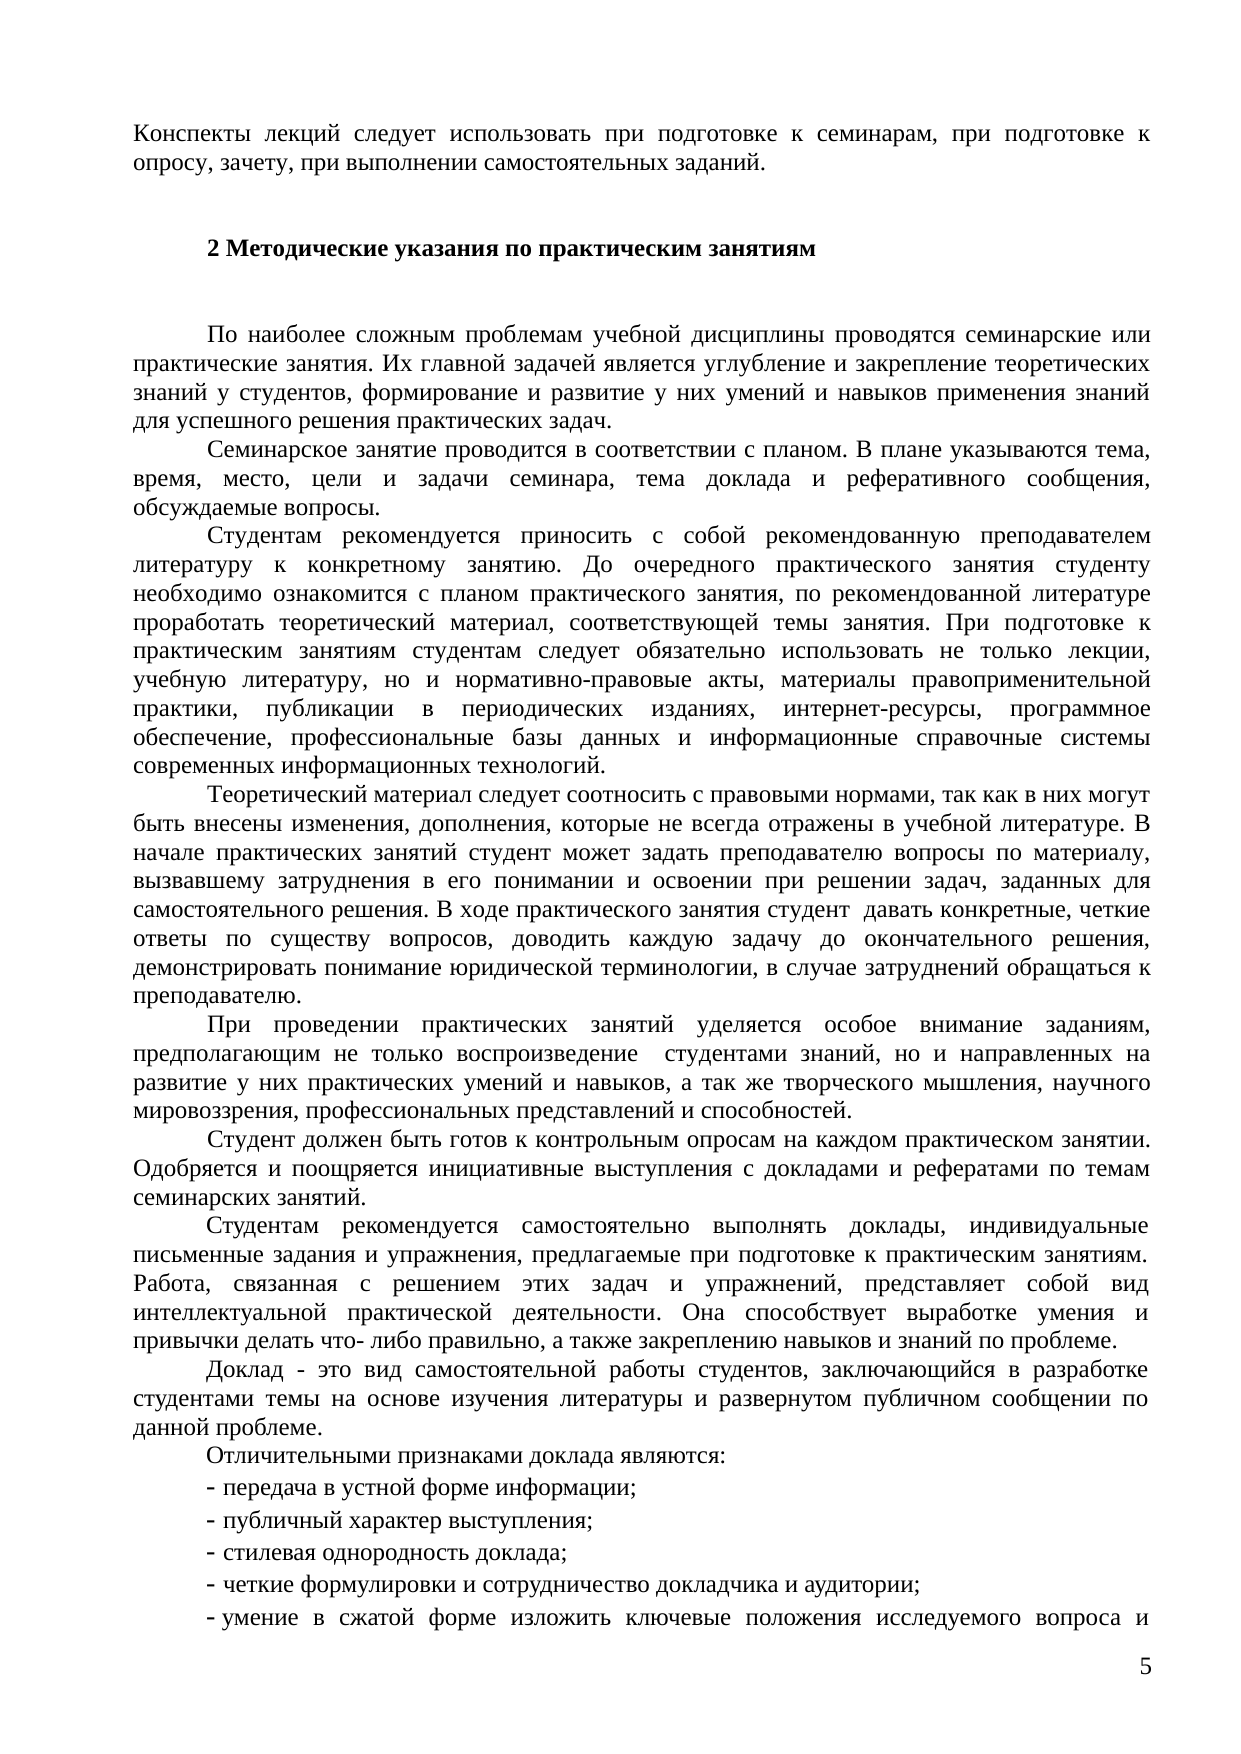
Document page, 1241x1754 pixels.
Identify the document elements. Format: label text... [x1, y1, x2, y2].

text Семинарское занятие проводится в соответствии с планом. В плане указываются тема, время, место, цели и задачи семинара, тема доклада и реферативного сообщения, обсуждаемые вопросы. [133, 434, 1152, 521]
list четкие формулировки и сотрудничество докладчика и аудитории; [133, 1567, 1152, 1599]
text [133, 118, 1152, 176]
list передача в устной форме информации; [133, 1469, 1152, 1502]
list стилевая однородность доклада; [133, 1534, 1152, 1567]
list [133, 1599, 1149, 1631]
text Студентам рекомендуется приносить с собой рекомендованную преподавателем литературу к конкретному занятию. До очередного практического занятия студенту необходимо ознакомится с планом практического занятия, по рекомендованной литературе проработать теоретический материал, соответствующей темы занятия. При подготовке к практическим занятиям студентам следует обязательно использовать не только лекции, учебную литературу, но и нормативно-правовые акты, материалы правоприменительной практики, публикации в периодических изданиях, интернет-ресурсы, программное обеспечение, профессиональные базы данных и информационные справочные системы современных информационных технологий. [133, 521, 1152, 779]
text Студентам рекомендуется самостоятельно выполнять доклады, индивидуальные письменные задания и упражнения, предлагаемые при подготовке к практическим занятиям. Работа, связанная с решением этих задач и упражнений, представляет собой вид интеллектуальной практической деятельности. Она способствует выработке умения и привычки делать что- либо правильно, а также закреплению навыков и знаний по проблеме. [133, 1211, 1149, 1354]
text При проведении практических занятий уделяется особое внимание заданиям, предполагающим не только воспроизведение студентами знаний, но и направленных на развитие у них практических умений и навыков, а так же творческого мышления, научного мировоззрения, профессиональных представлений и способностей. [133, 1009, 1152, 1124]
text Отличительными признаками доклада являются: [133, 1441, 1152, 1469]
list публичный характер выступления; [133, 1502, 1152, 1534]
text Студент должен быть готов к контрольным опросам на каждом практическом занятии. Одобряется и поощряется инициативные выступления с докладами и рефератами по темам семинарских занятий. [133, 1124, 1152, 1211]
text По наиболее сложным проблемам учебной дисциплины проводятся семинарские или практические занятия. Их главной задачей является углубление и закрепление теоретических знаний у студентов, формирование и развитие у них умений и навыков применения знаний для успешного решения практических задач. [133, 319, 1152, 434]
subtitle 2 Методические указания по практическим занятиям [133, 233, 1152, 262]
text Теоретический материал следует соотносить с правовыми нормами, так как в них могут быть внесены изменения, дополнения, которые не всегда отражены в учебной литературе. В начале практических занятий студент может задать преподавателю вопросы по материалу, вызвавшему затруднения в его понимании и освоении при решении задач, заданных для самостоятельного решения. В ходе практического занятия студент давать конкретные, четкие ответы по существу вопросов, доводить каждую задачу до окончательного решения, демонстрировать понимание юридической терминологии, в случае затруднений обращаться к преподавателю. [133, 779, 1152, 1009]
text Доклад - это вид самостоятельной работы студентов, заключающийся в разработке студентами темы на основе изучения литературы и развернутом публичном сообщении по данной проблеме. [133, 1354, 1149, 1441]
